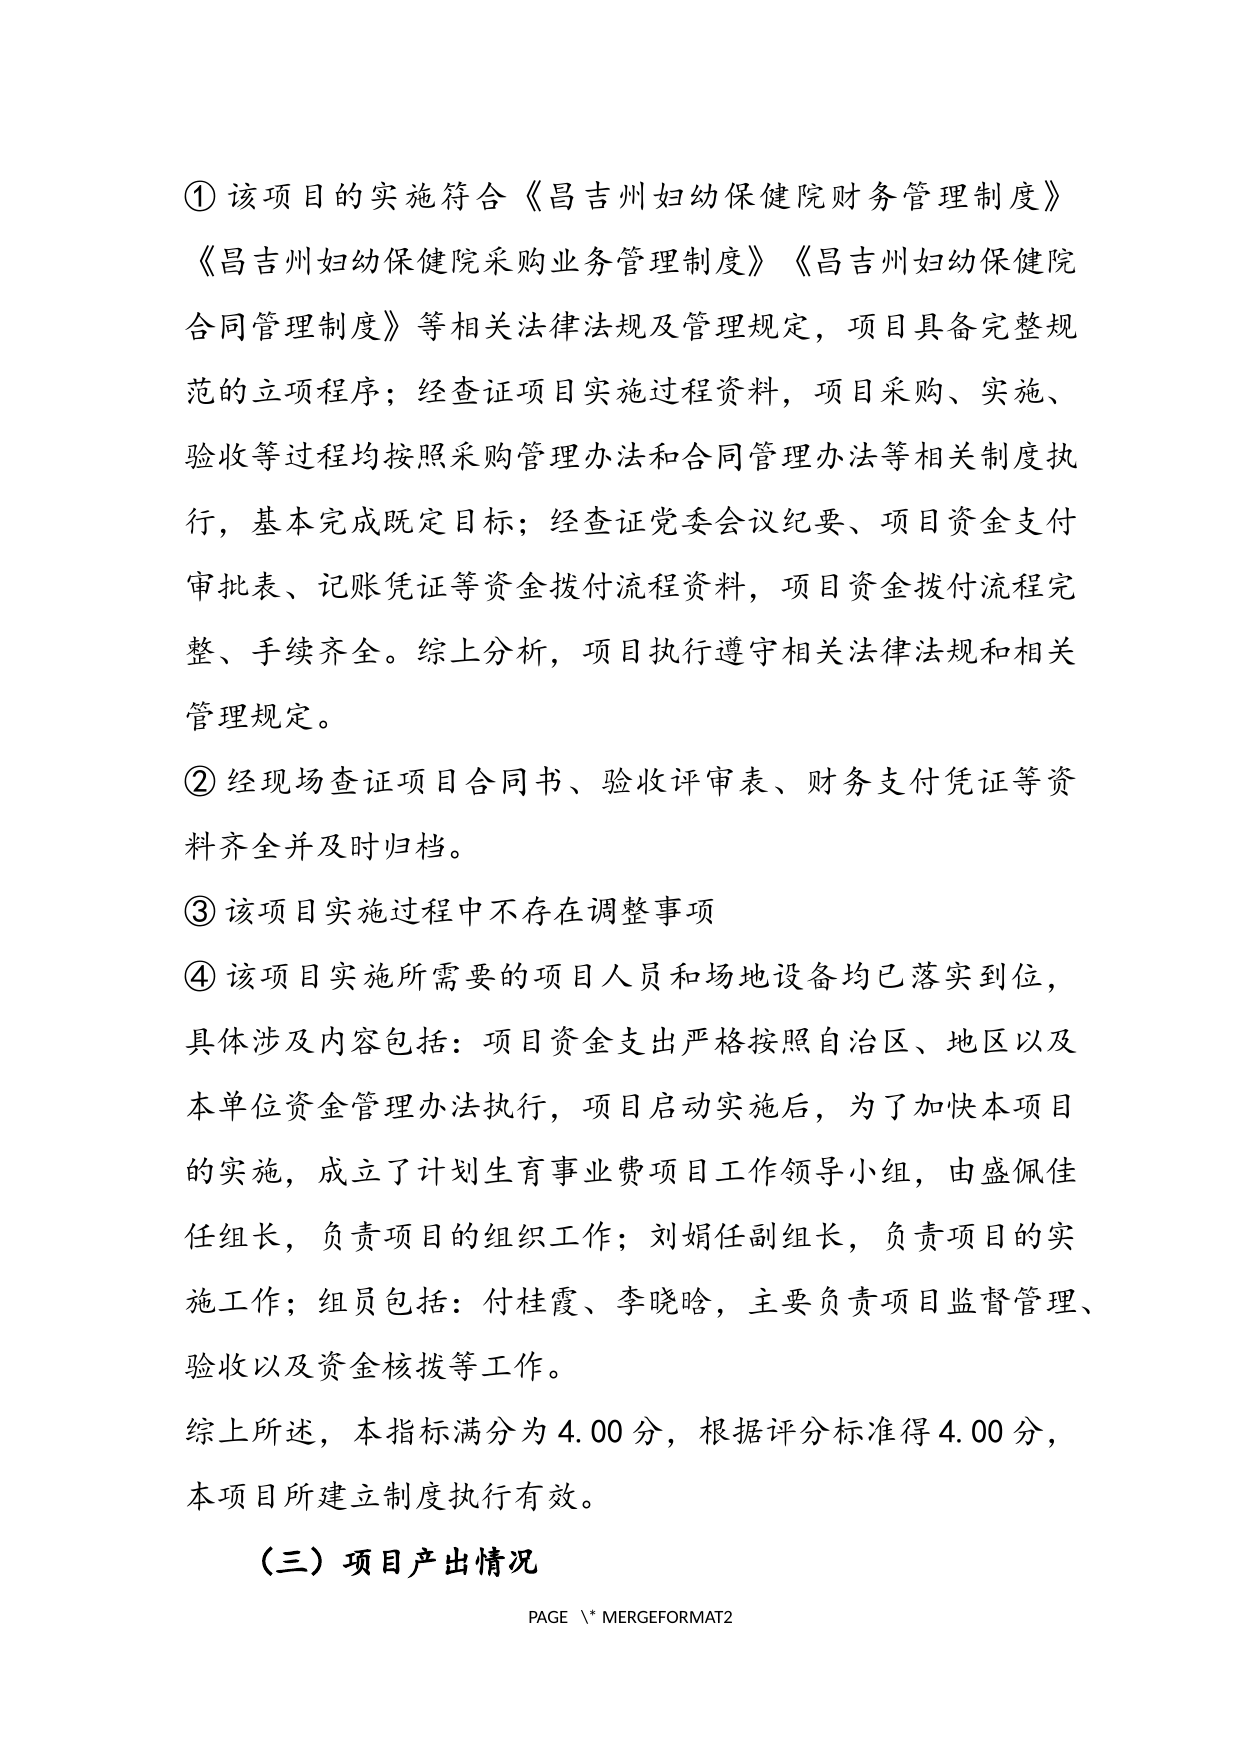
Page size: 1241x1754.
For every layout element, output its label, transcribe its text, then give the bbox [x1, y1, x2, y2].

text （三）项目产出情况 [183, 1527, 1078, 1592]
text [183, 162, 1078, 1527]
